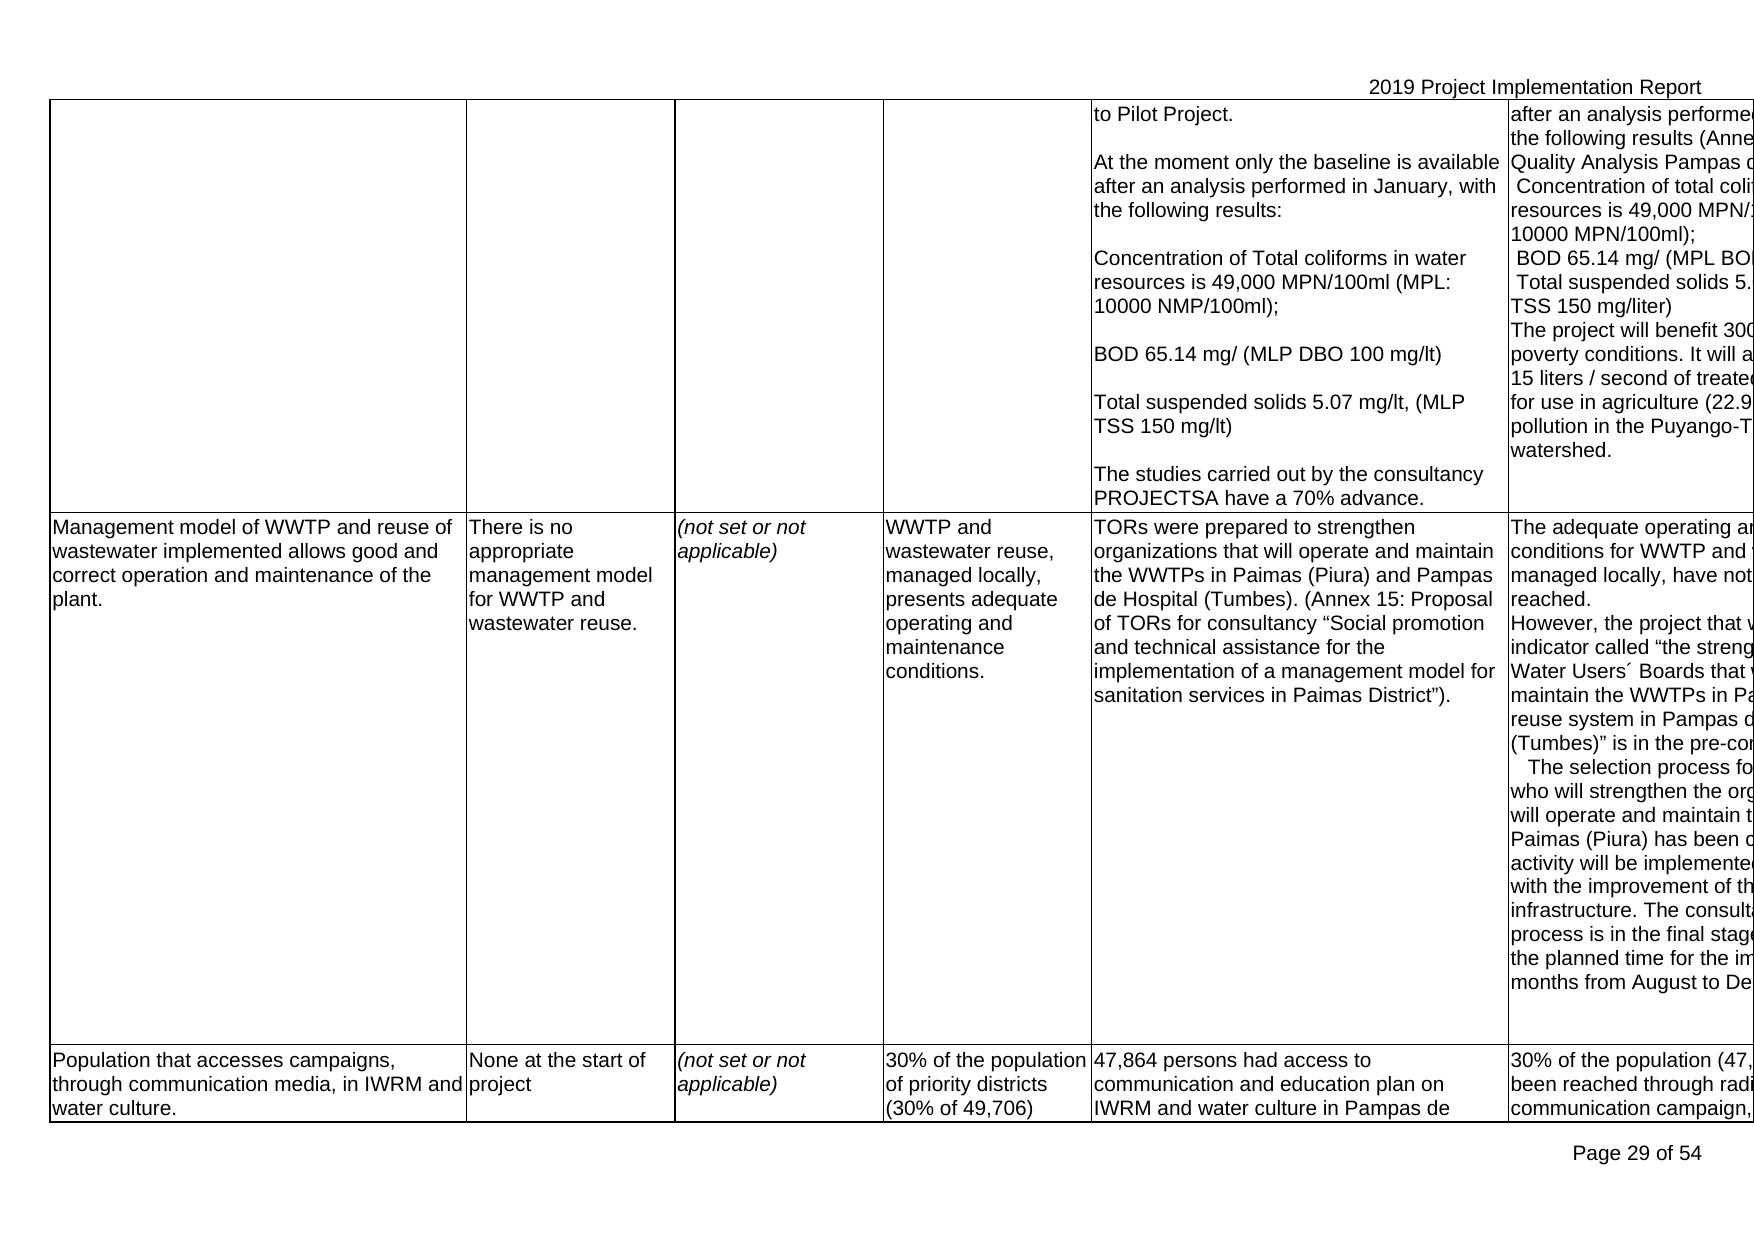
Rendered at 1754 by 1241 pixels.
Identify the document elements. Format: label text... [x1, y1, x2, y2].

table_cell Management model of WWTP and reuse of wastewater implemented allows good and correct operation and maintenance of the plant. [51, 513, 466, 1044]
table_cell WWTP and wastewater reuse, managed locally, presents adequate operating and maintenance conditions. [884, 513, 1091, 1044]
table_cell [676, 1045, 883, 1121]
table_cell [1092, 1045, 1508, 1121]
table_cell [884, 100, 1091, 512]
table_cell There is no appropriate management model for WWTP and wastewater reuse. [467, 513, 674, 1044]
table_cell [51, 100, 466, 512]
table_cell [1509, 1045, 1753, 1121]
table_cell TORs were prepared to strengthen organizations that will operate and maintain the WWTPs in Paimas (Piura) and Pampas de Hospital (Tumbes). (Annex 15: Proposal of TORs for consultancy “Social promotion and technical assistance for the implementation of a management model for sanitation services in Paimas District”). [1092, 513, 1508, 1044]
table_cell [884, 1045, 1091, 1121]
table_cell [467, 100, 674, 512]
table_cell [51, 1045, 466, 1121]
table_cell (not set or not applicable) [676, 513, 883, 1044]
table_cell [1092, 100, 1508, 512]
table_cell The adequate operating and maintenance conditions for WWTP and wastewater reuse, managed locally, have not yet been reached. However, the project that will attain this indicator called “the strengthening of the Water Users´ Boards that will operate and maintain the WWTPs in Paimas (Piura) and reuse system in Pampas de Hospital (Tumbes)” is in the pre-contractual phase. The selection process for the consultant who will strengthen the organizations that will operate and maintain the WWTPs in Paimas (Piura) has been carried out. This activity will be implemented simultaneously with the improvement of the WWTP infrastructure. The consultant selection process is in the final stage in UNDP Peru; the planned time for the implementation is 5 months from August to December 2019. [1509, 513, 1753, 1044]
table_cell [676, 100, 883, 512]
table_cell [467, 1045, 674, 1121]
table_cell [1509, 100, 1753, 512]
